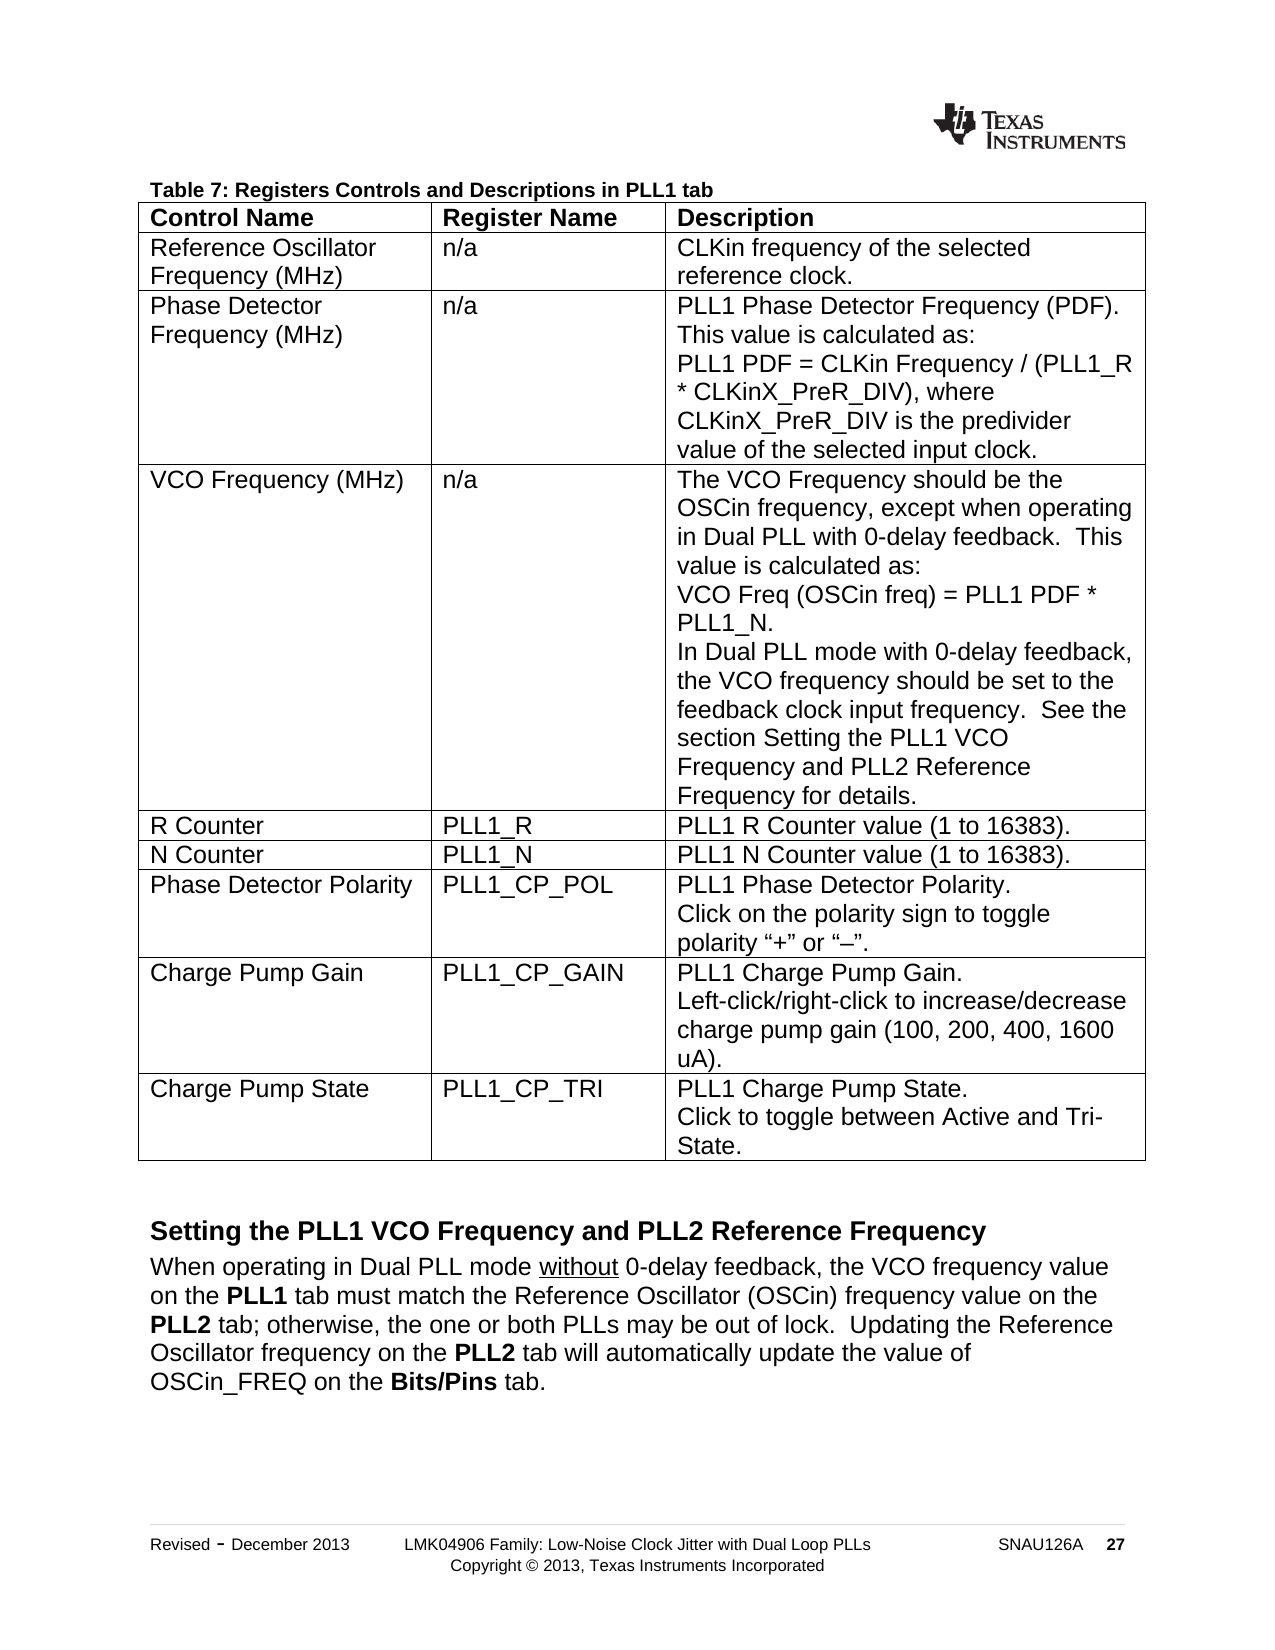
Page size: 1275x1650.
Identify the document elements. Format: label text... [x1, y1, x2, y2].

table_cell n/a [432, 291, 665, 464]
table_cell PLL1_CP_GAIN [432, 958, 665, 1073]
text Table 7: Registers Controls and Descriptions in PLL1 tab [150, 178, 1125, 202]
table_cell R Counter [139, 811, 431, 839]
table_cell PLL1 Charge Pump Gain. Left-click/right-click to increase/decrease charge pump gain (100, 200, 400, 1600 uA). [666, 958, 1145, 1073]
table_cell PLL1_R [432, 811, 665, 839]
text When operating in Dual PLL mode without 0-delay feedback, the VCO frequency value on the PLL1 tab must match the Reference Oscillator (OSCin) frequency value on the PLL2 tab; otherwise, the one or both PLLs may be out of lock. Updating the Reference Oscillator frequency on the PLL2 tab will automatically update the value of OSCin_FREQ on the Bits/Pins tab. [150, 1252, 1125, 1396]
table_cell PLL1 R Counter value (1 to 16383). [666, 811, 1145, 839]
table_cell PLL1 Phase Detector Polarity. Click on the polarity sign to toggle polarity “+” or “–”. [666, 870, 1145, 957]
table_cell Charge Pump State [139, 1074, 431, 1160]
table_cell The VCO Frequency should be the OSCin frequency, except when operating in Dual PLL with 0-delay feedback. This value is calculated as: VCO Freq (OSCin freq) = PLL1 PDF * PLL1_N. In Dual PLL mode with 0-delay feedback, the VCO frequency should be set to the feedback clock input frequency. See the section Setting the PLL1 VCO Frequency and PLL2 Reference Frequency for details. [666, 465, 1145, 810]
table_cell Phase Detector Frequency (MHz) [139, 291, 431, 464]
table_cell Reference Oscillator Frequency (MHz) [139, 233, 431, 290]
table_cell n/a [432, 465, 665, 810]
picture [933, 103, 1125, 149]
table_cell PLL1 Phase Detector Frequency (PDF). This value is calculated as: PLL1 PDF = CLKin Frequency / (PLL1_R * CLKinX_PreR_DIV), where CLKinX_PreR_DIV is the predivider value of the selected input clock. [666, 291, 1145, 464]
table_cell CLKin frequency of the selected reference clock. [666, 233, 1145, 290]
table_cell PLL1_CP_POL [432, 870, 665, 957]
table_cell PLL1_N [432, 841, 665, 869]
table_cell PLL1 Charge Pump State. Click to toggle between Active and Tri-State. [666, 1074, 1145, 1160]
table_cell VCO Frequency (MHz) [139, 465, 431, 810]
table_cell Phase Detector Polarity [139, 870, 431, 957]
table_cell n/a [432, 233, 665, 290]
table_cell PLL1_CP_TRI [432, 1074, 665, 1160]
table_cell Charge Pump Gain [139, 958, 431, 1073]
subtitle Setting the PLL1 VCO Frequency and PLL2 Reference Frequency [150, 1215, 1125, 1246]
table_header Register Name [432, 203, 665, 232]
table_header Description [666, 203, 1145, 232]
table_cell N Counter [139, 841, 431, 869]
table_cell PLL1 N Counter value (1 to 16383). [666, 841, 1145, 869]
table_header Control Name [139, 203, 431, 232]
